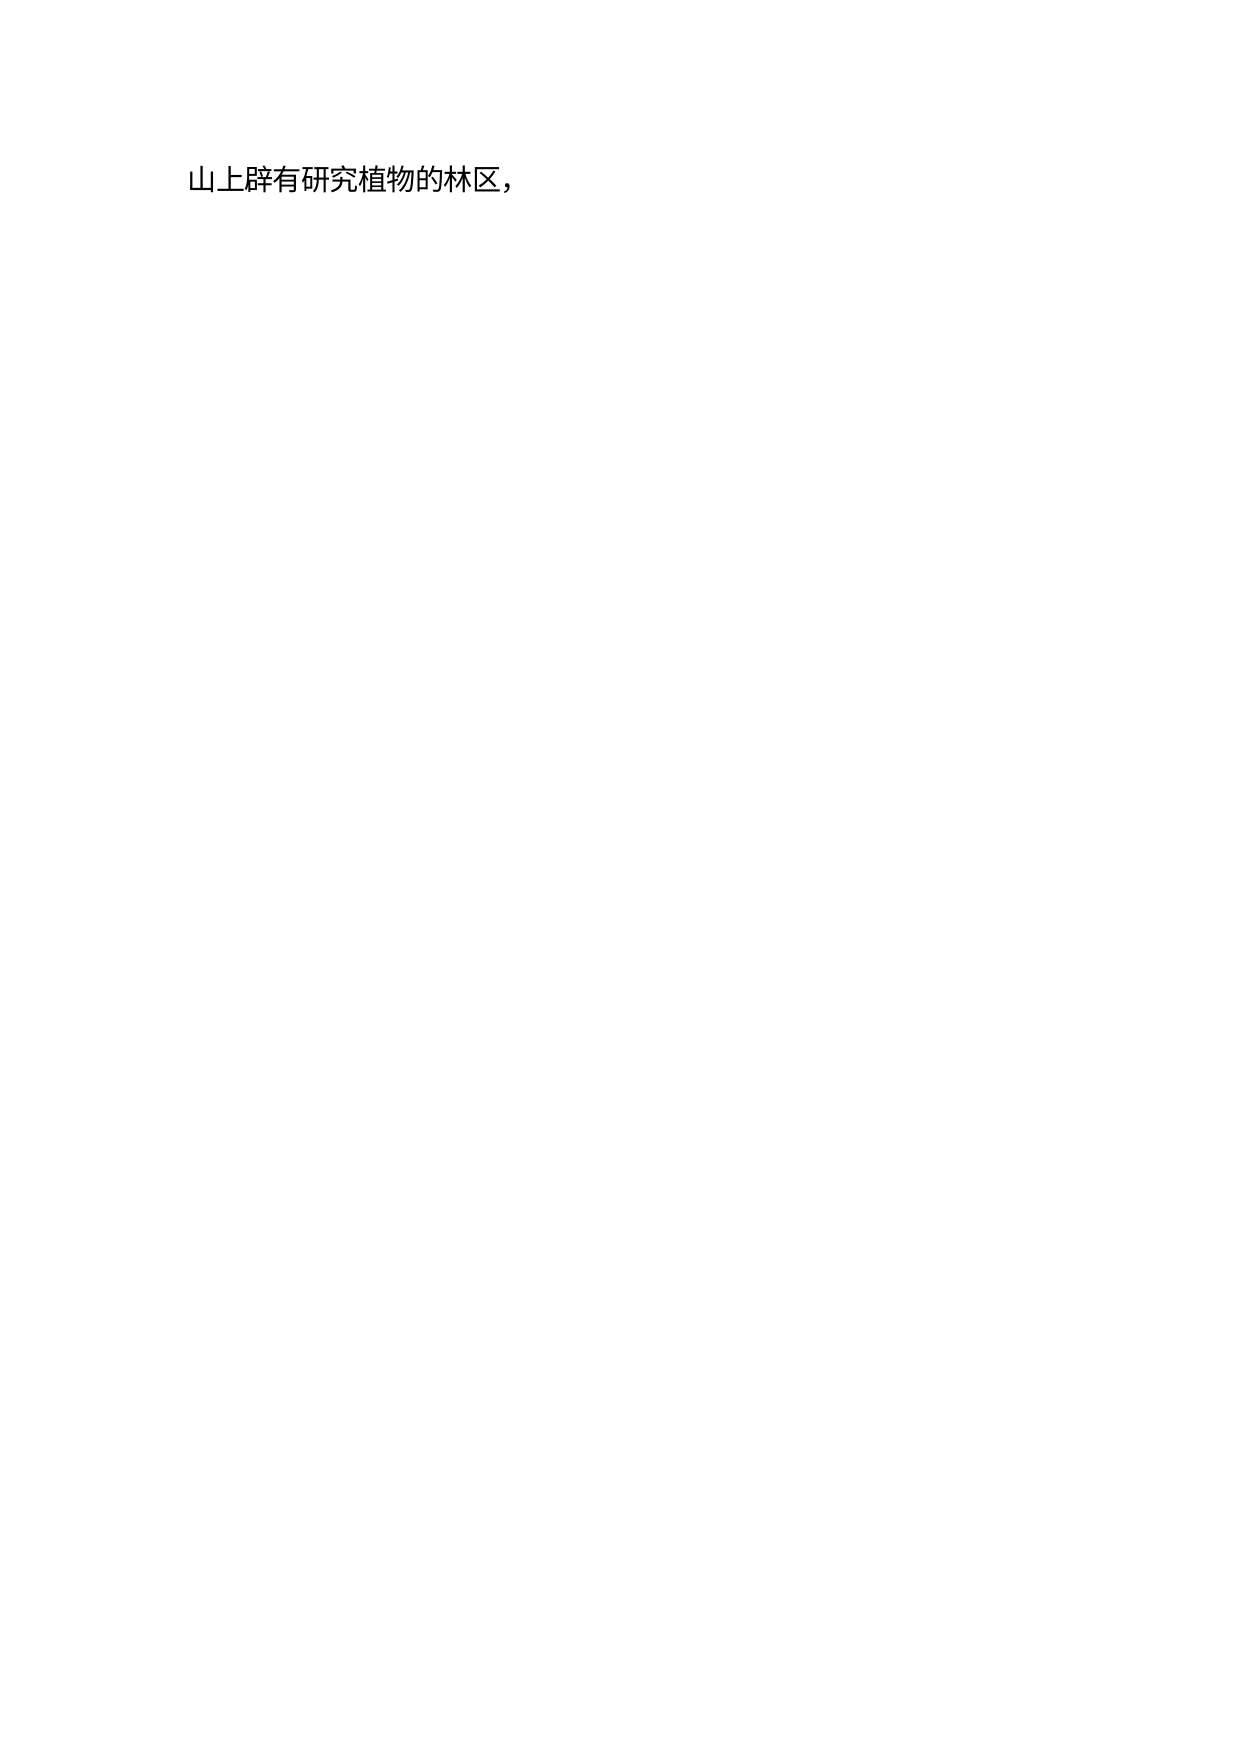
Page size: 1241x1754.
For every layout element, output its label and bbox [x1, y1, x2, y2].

text [187, 156, 1068, 198]
